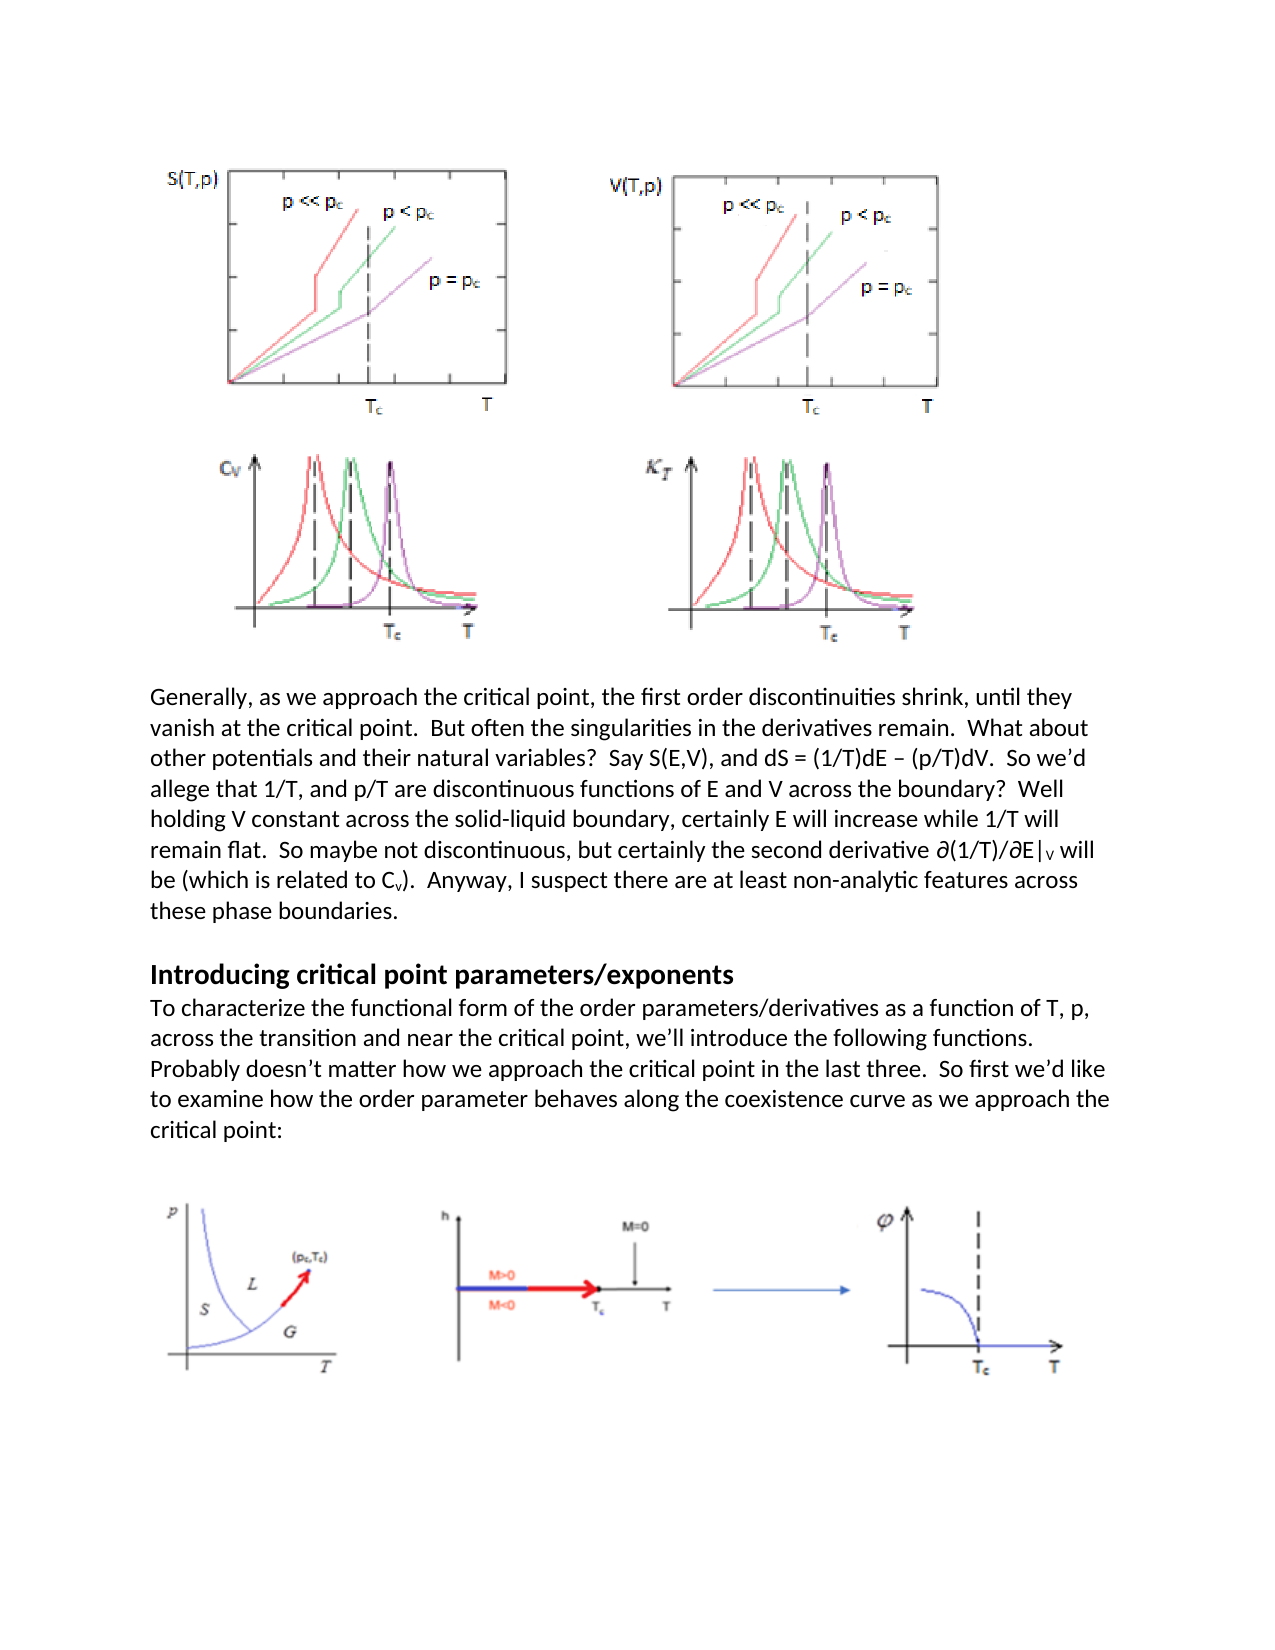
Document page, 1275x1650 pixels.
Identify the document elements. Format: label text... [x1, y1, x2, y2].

picture [150, 1174, 1094, 1419]
text Generally, as we approach the critical point, the first order discontinuities shrink, until they vanish at the critical point. But often the singularities in the derivatives remain. What about other potentials and their natural variables? Say S(E,V), and dS = (1/T)dE – (p/T)dV. So we’d allege that 1/T, and p/T are discontinuous functions of E and V across the boundary? Well holding V constant across the solid-liquid boundary, certainly E will increase while 1/T will remain flat. So maybe not discontinuous, but certainly the second derivative ∂(1/T)/∂E|V will be (which is related to Cv). Anyway, I suspect there are at least non-analytic features across these phase boundaries. [150, 681, 1125, 926]
text Introducing critical point parameters/exponents [150, 956, 1125, 992]
picture [150, 150, 948, 651]
text To characterize the functional form of the order parameters/derivatives as a function of T, p, across the transition and near the critical point, we’ll introduce the following functions. Probably doesn’t matter how we approach the critical point in the last three. So first we’d like to examine how the order parameter behaves along the coexistence curve as we approach the critical point: [150, 992, 1125, 1144]
